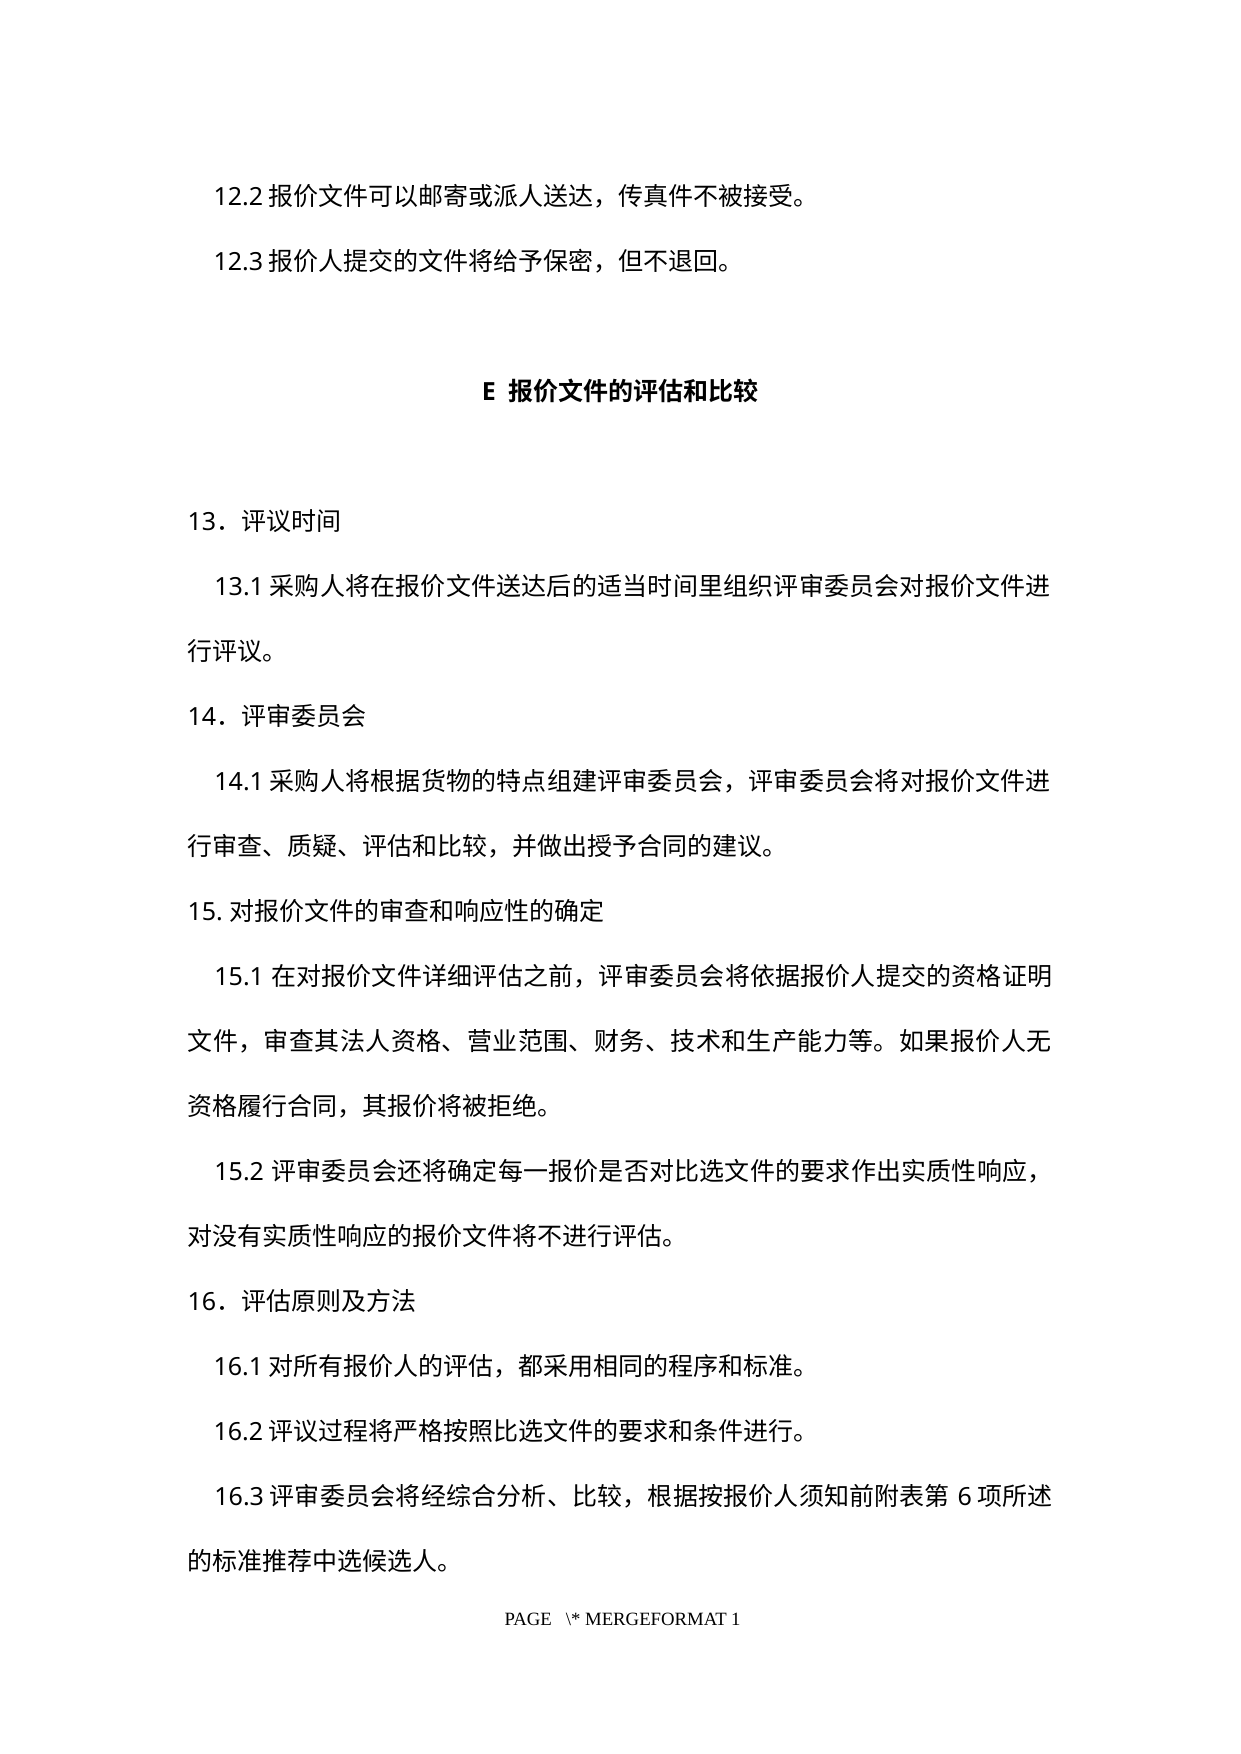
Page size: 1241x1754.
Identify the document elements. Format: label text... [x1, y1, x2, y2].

text 13．评议时间 [187, 487, 1053, 552]
text 15.1 在对报价文件详细评估之前，评审委员会将依据报价人提交的资格证明文件，审查其法人资格、营业范围、财务、技术和生产能力等。如果报价人无资格履行合同，其报价将被拒绝。 [187, 942, 1053, 1137]
text 16.2评议过程将严格按照比选文件的要求和条件进行。 [187, 1397, 1053, 1462]
text 15. 对报价文件的审查和响应性的确定 [187, 877, 1053, 942]
text 15.2 评审委员会还将确定每一报价是否对比选文件的要求作出实质性响应，对没有实质性响应的报价文件将不进行评估。 [187, 1137, 1053, 1267]
text 13.1采购人将在报价文件送达后的适当时间里组织评审委员会对报价文件进行评议。 [187, 552, 1053, 682]
text E 报价文件的评估和比较 [187, 357, 1053, 422]
text 14.1采购人将根据货物的特点组建评审委员会，评审委员会将对报价文件进行审查、质疑、评估和比较，并做出授予合同的建议。 [187, 747, 1053, 877]
text 16.3评审委员会将经综合分析、比较，根据按报价人须知前附表第6项所述的标准推荐中选候选人。 [187, 1462, 1053, 1592]
text 12.3报价人提交的文件将给予保密，但不退回。 [187, 227, 1053, 292]
text 14．评审委员会 [187, 682, 1053, 747]
text 16．评估原则及方法 [187, 1267, 1053, 1332]
text 16.1对所有报价人的评估，都采用相同的程序和标准。 [187, 1332, 1053, 1397]
text 12.2报价文件可以邮寄或派人送达，传真件不被接受。 [187, 162, 1053, 227]
